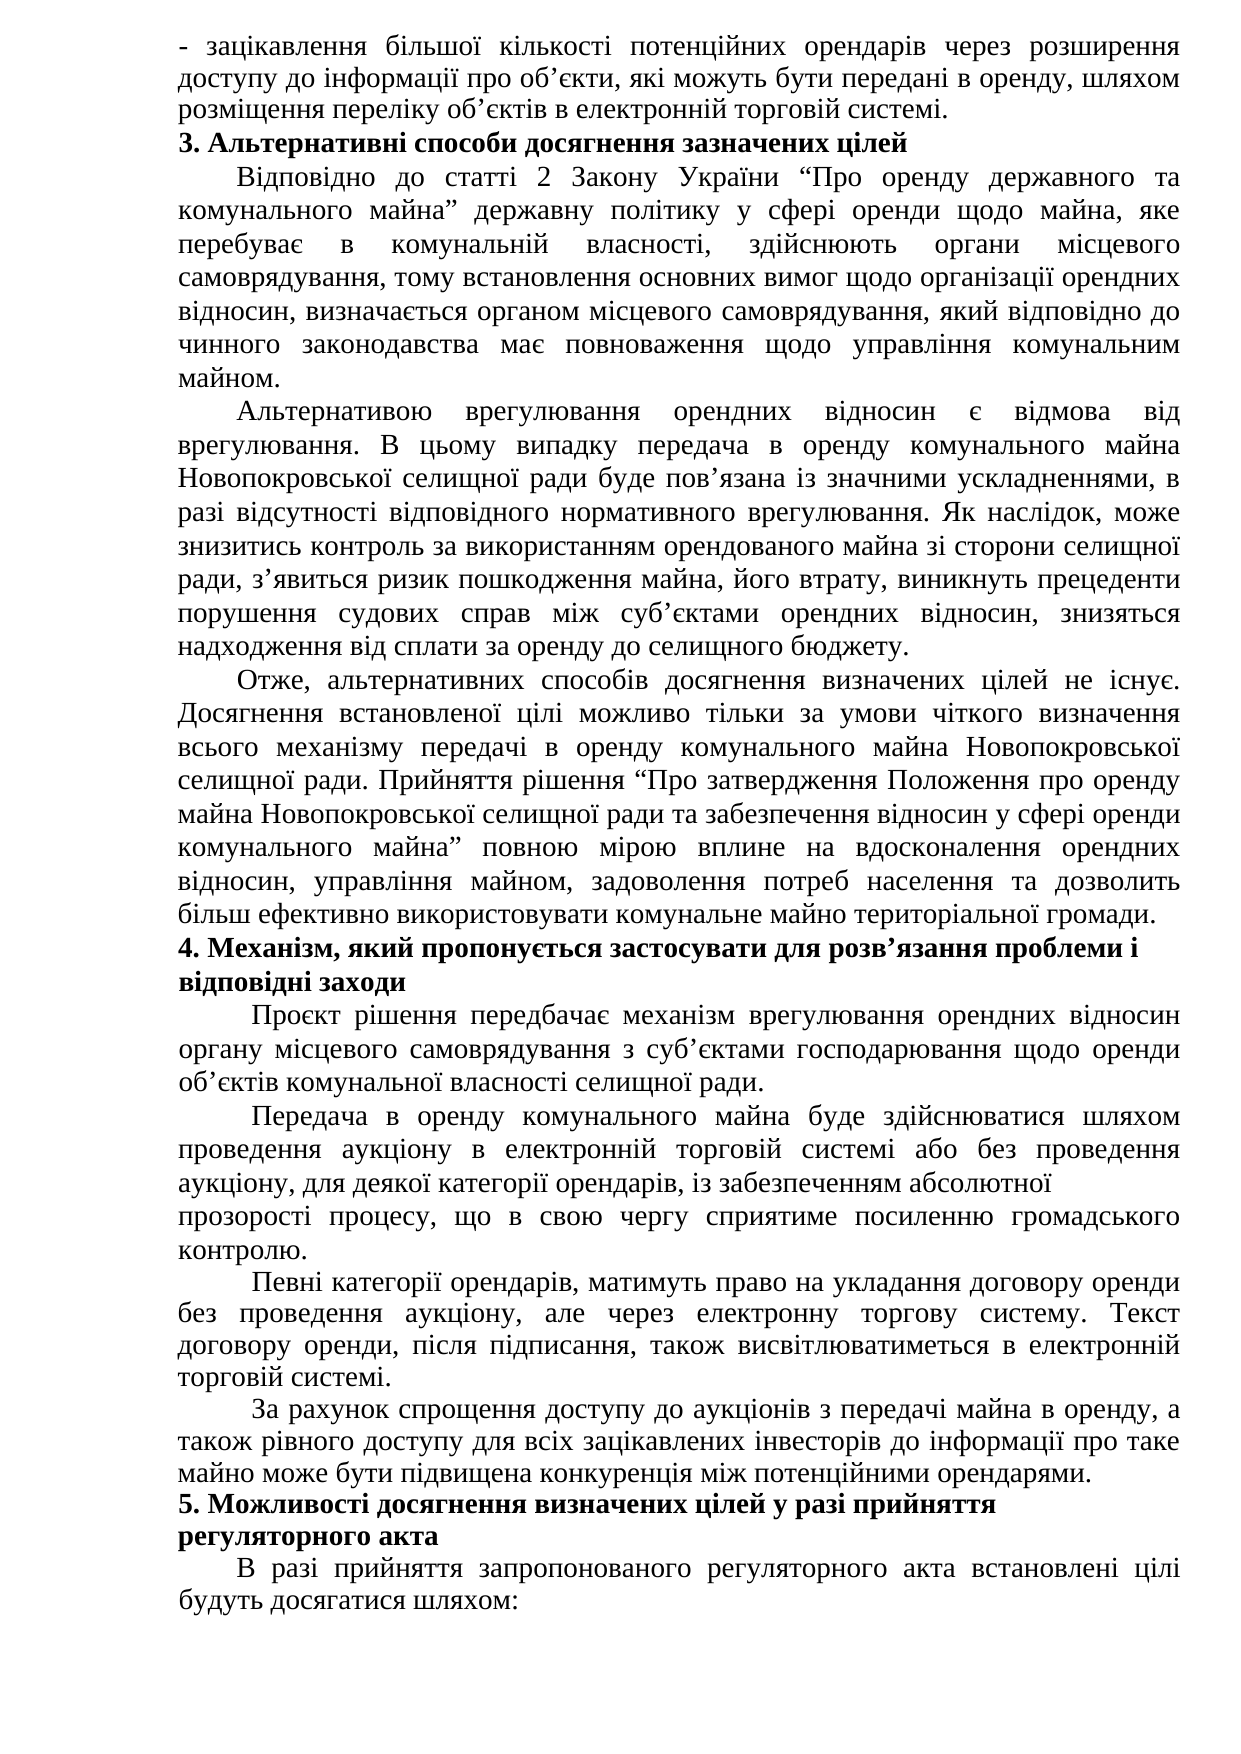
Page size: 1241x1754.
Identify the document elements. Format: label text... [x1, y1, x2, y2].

text Передача в оренду комунального майна буде здійснюватися шляхом проведення аукціону в електронній торговій системі або без проведення аукціону, для деякої категорії орендарів, із забезпеченням абсолютної [178, 1098, 1181, 1198]
text 4. Механізм, який пропонується застосувати для розв’язання проблеми і відповідні заходи [178, 930, 1181, 997]
text 3. Альтернативні способи досягнення зазначених цілей [178, 125, 1181, 159]
text прозорості процесу, що в свою чергу сприятиме посиленню громадського контролю. [178, 1198, 1181, 1266]
text Альтернативою врегулювання орендних відносин є відмова від врегулювання. В цьому випадку передача в оренду комунального майна Новопокровської селищної ради буде пов’язана із значними ускладненнями, в разі відсутності відповідного нормативного врегулювання. Як наслідок, може знизитись контроль за використанням орендованого майна зі сторони селищної ради, з’явиться ризик пошкодження майна, його втрату, виникнуть прецеденти порушення судових справ між суб’єктами орендних відносин, знизяться надходження від сплати за оренду до селищного бюджету. [177, 393, 1181, 662]
text Відповідно до статті 2 Закону України “Про оренду державного та комунального майна” державну політику у сфері оренди щодо майна, яке перебуває в комунальній власності, здійснюють органи місцевого самоврядування, тому встановлення основних вимог щодо організації орендних відносин, визначається органом місцевого самоврядування, який відповідно до чинного законодавства має повноваження щодо управління комунальним майном. [178, 159, 1181, 393]
text За рахунок спрощення доступу до аукціонів з передачі майна в оренду, а також рівного доступу для всіх зацікавлених інвесторів до інформації про таке майно може бути підвищена конкуренція між потенційними орендарями. [177, 1393, 1181, 1488]
text 5. Можливості досягнення визначених цілей у разі прийняття регуляторного акта [178, 1488, 1181, 1552]
text Проєкт рішення передбачає механізм врегулювання орендних відносин органу місцевого самоврядування з суб’єктами господарювання щодо оренди об’єктів комунальної власності селищної ради. [178, 997, 1181, 1098]
text Отже, альтернативних способів досягнення визначених цілей не існує. Досягнення встановленої цілі можливо тільки за умови чіткого визначення всього механізму передачі в оренду комунального майна Новопокровської селищної ради. Прийняття рішення “Про затвердження Положення про оренду майна Новопокровської селищної ради та забезпечення відносин у сфері оренди комунального майна” повною мірою вплине на вдосконалення орендних відносин, управління майном, задоволення потреб населення та дозволить більш ефективно використовувати комунальне майно територіальної громади. [177, 662, 1181, 930]
text Певні категорії орендарів, матимуть право на укладання договору оренди без проведення аукціону, але через електронну торгову систему. Текст договору оренди, після підписання, також висвітлюватиметься в електронній торговій системі. [177, 1266, 1181, 1393]
text В разі прийняття запропонованого регуляторного акта встановлені цілі будуть досягатися шляхом: [178, 1552, 1181, 1616]
text - зацікавлення більшої кількості потенційних орендарів через розширення доступу до інформації про об’єкти, які можуть бути передані в оренду, шляхом розміщення переліку об’єктів в електронній торговій системі. [178, 29, 1181, 125]
